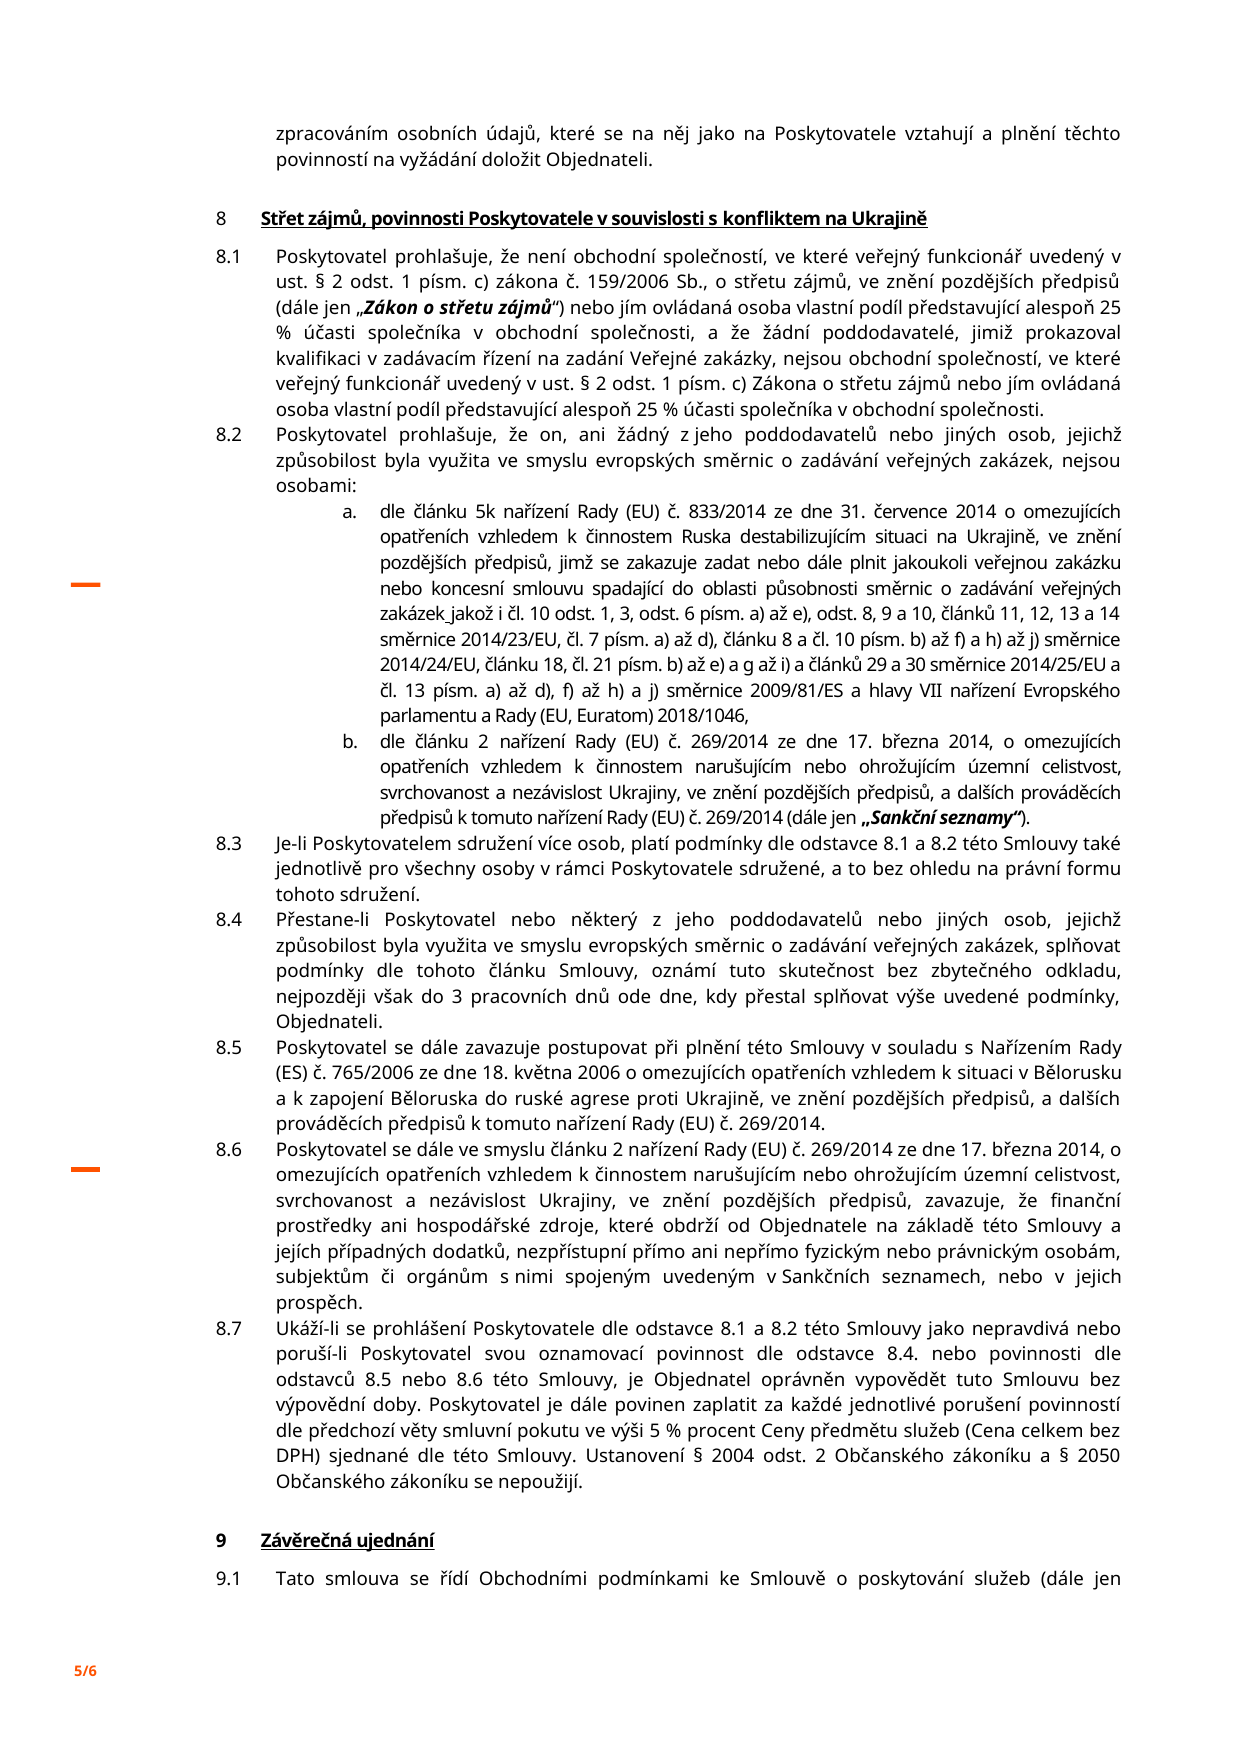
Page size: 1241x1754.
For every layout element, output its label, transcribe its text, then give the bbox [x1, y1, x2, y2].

subtitle Poskytovatel prohlašuje, že on, ani žádný z jeho poddodavatelů nebo jiných osob, jejichž způsobilost byla využita ve smyslu evropských směrnic o zadávání veřejných zakázek, nejsou osobami: [216, 422, 1122, 498]
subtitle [216, 121, 1122, 172]
subtitle Poskytovatel se dále ve smyslu článku 2 nařízení Rady (EU) č. 269/2014 ze dne 17. března 2014, o omezujících opatřeních vzhledem k činnostem narušujícím nebo ohrožujícím územní celistvost, svrchovanost a nezávislost Ukrajiny, ve znění pozdějších předpisů, zavazuje, že finanční prostředky ani hospodářské zdroje, které obdrží od Objednatele na základě této Smlouvy a jejích případných dodatků, nezpřístupní přímo ani nepřímo fyzickým nebo právnickým osobám, subjektům či orgánům s nimi spojeným uvedeným v Sankčních seznamech, nebo v jejich prospěch. [216, 1136, 1122, 1315]
subtitle Je-li Poskytovatelem sdružení více osob, platí podmínky dle odstavce 8.1 a 8.2 této Smlouvy také jednotlivě pro všechny osoby v rámci Poskytovatele sdružené, a to bez ohledu na právní formu tohoto sdružení. [216, 830, 1122, 907]
subtitle dle článku 5k nařízení Rady (EU) č. 833/2014 ze dne 31. července 2014 o omezujících opatřeních vzhledem k činnostem Ruska destabilizujícím situaci na Ukrajině, ve znění pozdějších předpisů, jimž se zakazuje zadat nebo dále plnit jakoukoli veřejnou zakázku nebo koncesní smlouvu spadající do oblasti působnosti směrnic o zadávání veřejných zakázek jakož i čl. 10 odst. 1, 3, odst. 6 písm. a) až e), odst. 8, 9 a 10, článků 11, 12, 13 a 14 směrnice 2014/23/EU, čl. 7 písm. a) až d), článku 8 a čl. 10 písm. b) až f) a h) až j) směrnice 2014/24/EU, článku 18, čl. 21 písm. b) až e) a g až i) a článků 29 a 30 směrnice 2014/25/EU a čl. 13 písm. a) až d), f) až h) a j) směrnice 2009/81/ES a hlavy VII nařízení Evropského parlamentu a Rady (EU, Euratom) 2018/1046, [342, 498, 1122, 728]
subtitle dle článku 2 nařízení Rady (EU) č. 269/2014 ze dne 17. března 2014, o omezujících opatřeních vzhledem k činnostem narušujícím nebo ohrožujícím územní celistvost, svrchovanost a nezávislost Ukrajiny, ve znění pozdějších předpisů, a dalších prováděcích předpisů k tomuto nařízení Rady (EU) č. 269/2014 (dále jen „Sankční seznamy“). [342, 728, 1122, 830]
subtitle Poskytovatel se dále zavazuje postupovat při plnění této Smlouvy v souladu s Nařízením Rady (ES) č. 765/2006 ze dne 18. května 2006 o omezujících opatřeních vzhledem k situaci v Bělorusku a k zapojení Běloruska do ruské agrese proti Ukrajině, ve znění pozdějších předpisů, a dalších prováděcích předpisů k tomuto nařízení Rady (EU) č. 269/2014. [216, 1034, 1122, 1136]
subtitle Poskytovatel prohlašuje, že není obchodní společností, ve které veřejný funkcionář uvedený v ust. § 2 odst. 1 písm. c) zákona č. 159/2006 Sb., o střetu zájmů, ve znění pozdějších předpisů (dále jen „Zákon o střetu zájmů“) nebo jím ovládaná osoba vlastní podíl představující alespoň 25 % účasti společníka v obchodní společnosti, a že žádní poddodavatelé, jimiž prokazoval kvalifikaci v zadávacím řízení na zadání Veřejné zakázky, nejsou obchodní společností, ve které veřejný funkcionář uvedený v ust. § 2 odst. 1 písm. c) Zákona o střetu zájmů nebo jím ovládaná osoba vlastní podíl představující alespoň 25 % účasti společníka v obchodní společnosti. [216, 243, 1122, 422]
subtitle Závěrečná ujednání [216, 1527, 1122, 1552]
subtitle Střet zájmů, povinnosti Poskytovatele v souvislosti s konfliktem na Ukrajině [216, 205, 1122, 231]
subtitle Přestane-li Poskytovatel nebo některý z jeho poddodavatelů nebo jiných osob, jejichž způsobilost byla využita ve smyslu evropských směrnic o zadávání veřejných zakázek, splňovat podmínky dle tohoto článku Smlouvy, oznámí tuto skutečnost bez zbytečného odkladu, nejpozději však do 3 pracovních dnů ode dne, kdy přestal splňovat výše uvedené podmínky, Objednateli. [216, 907, 1122, 1034]
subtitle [216, 1565, 1122, 1590]
subtitle Ukáží-li se prohlášení Poskytovatele dle odstavce 8.1 a 8.2 této Smlouvy jako nepravdivá nebo poruší-li Poskytovatel svou oznamovací povinnost dle odstavce 8.4. nebo povinnosti dle odstavců 8.5 nebo 8.6 této Smlouvy, je Objednatel oprávněn vypovědět tuto Smlouvu bez výpovědní doby. Poskytovatel je dále povinen zaplatit za každé jednotlivé porušení povinností dle předchozí věty smluvní pokutu ve výši 5 % procent Ceny předmětu služeb (Cena celkem bez DPH) sjednané dle této Smlouvy. Ustanovení § 2004 odst. 2 Občanského zákoníku a § 2050 Občanského zákoníku se nepoužijí. [216, 1315, 1122, 1493]
